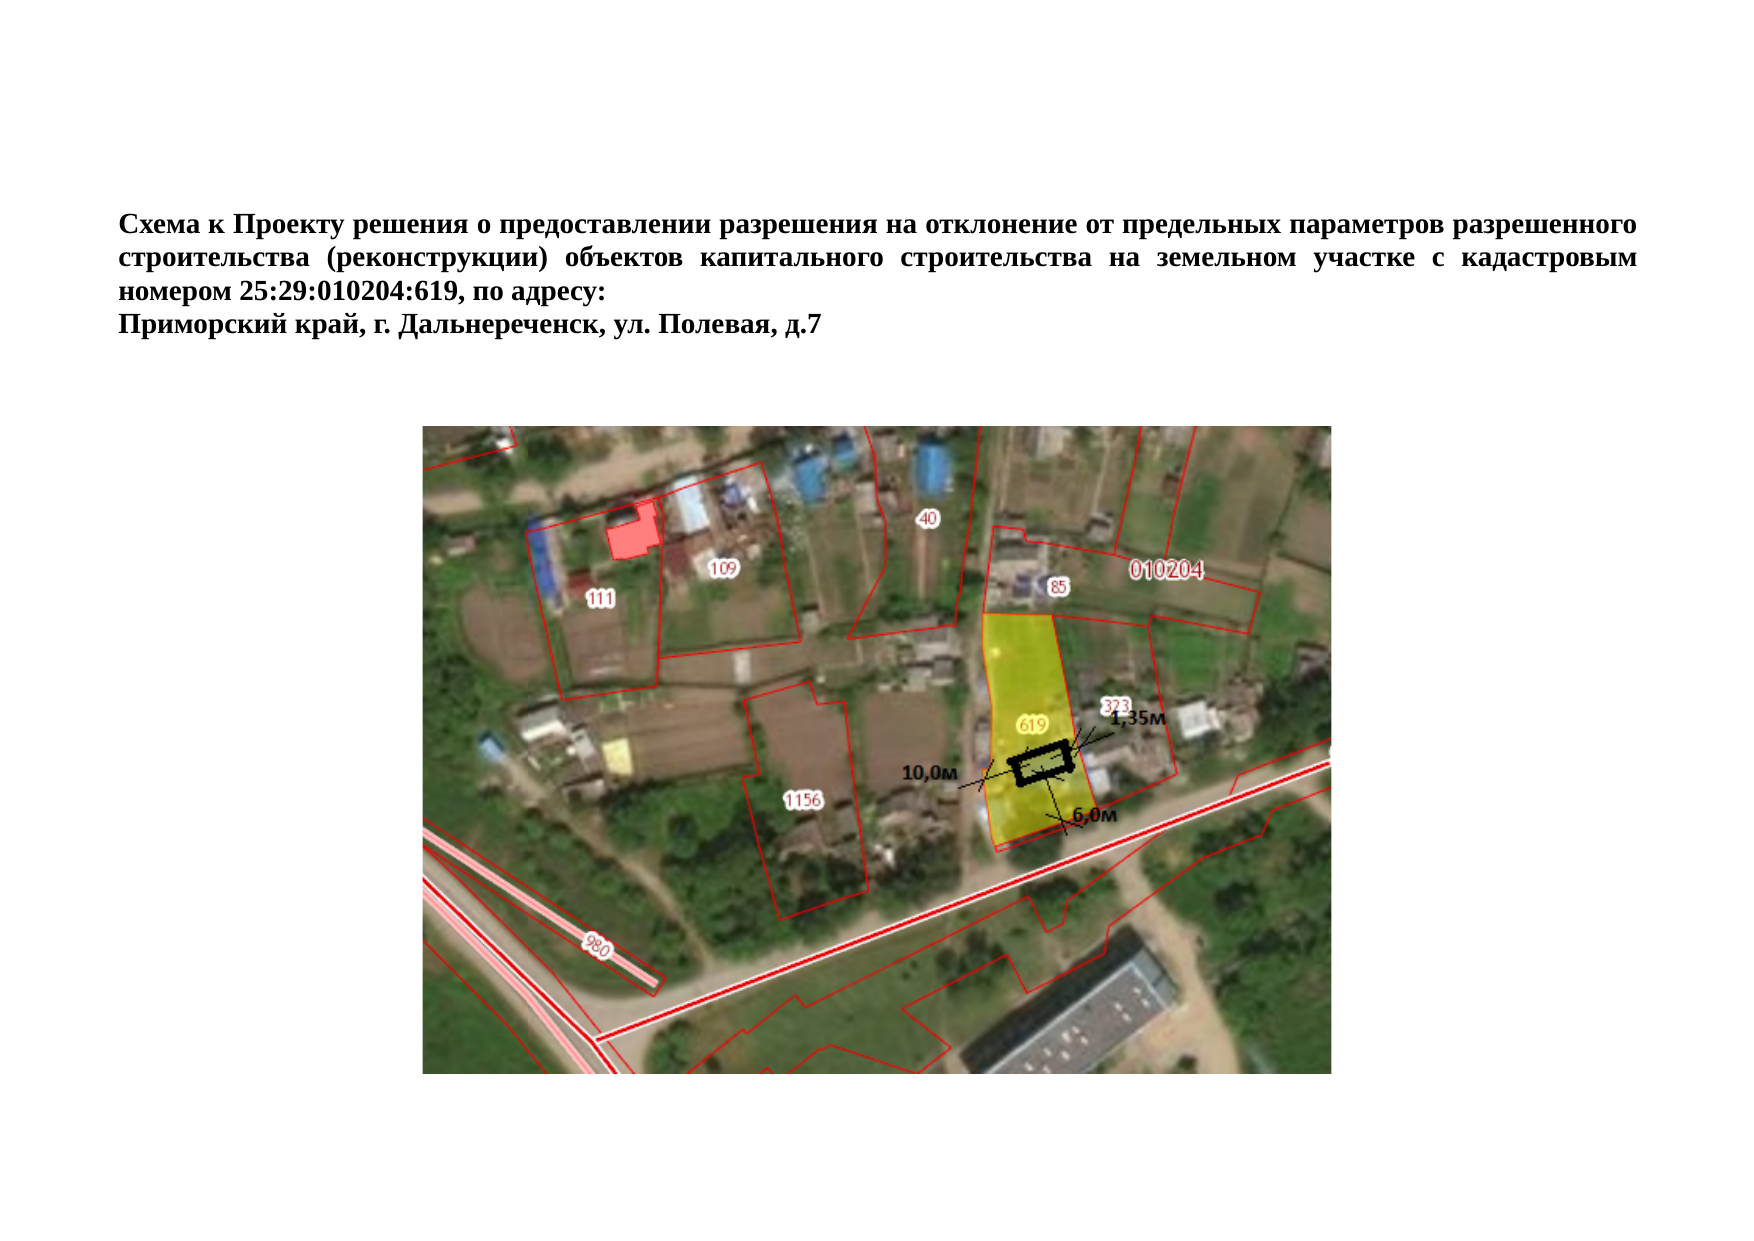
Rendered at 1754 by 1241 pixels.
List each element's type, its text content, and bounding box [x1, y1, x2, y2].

text Приморский край, г. Дальнереченск, ул. Полевая, д.7 [118, 307, 1636, 340]
picture [422, 426, 1332, 1074]
text Схема к Проекту решения о предоставлении разрешения на отклонение от предельных параметров разрешенного строительства (реконструкции) объектов капитального строительства на земельном участке с кадастровым номером 25:29:010204:619, по адресу: [118, 206, 1639, 307]
